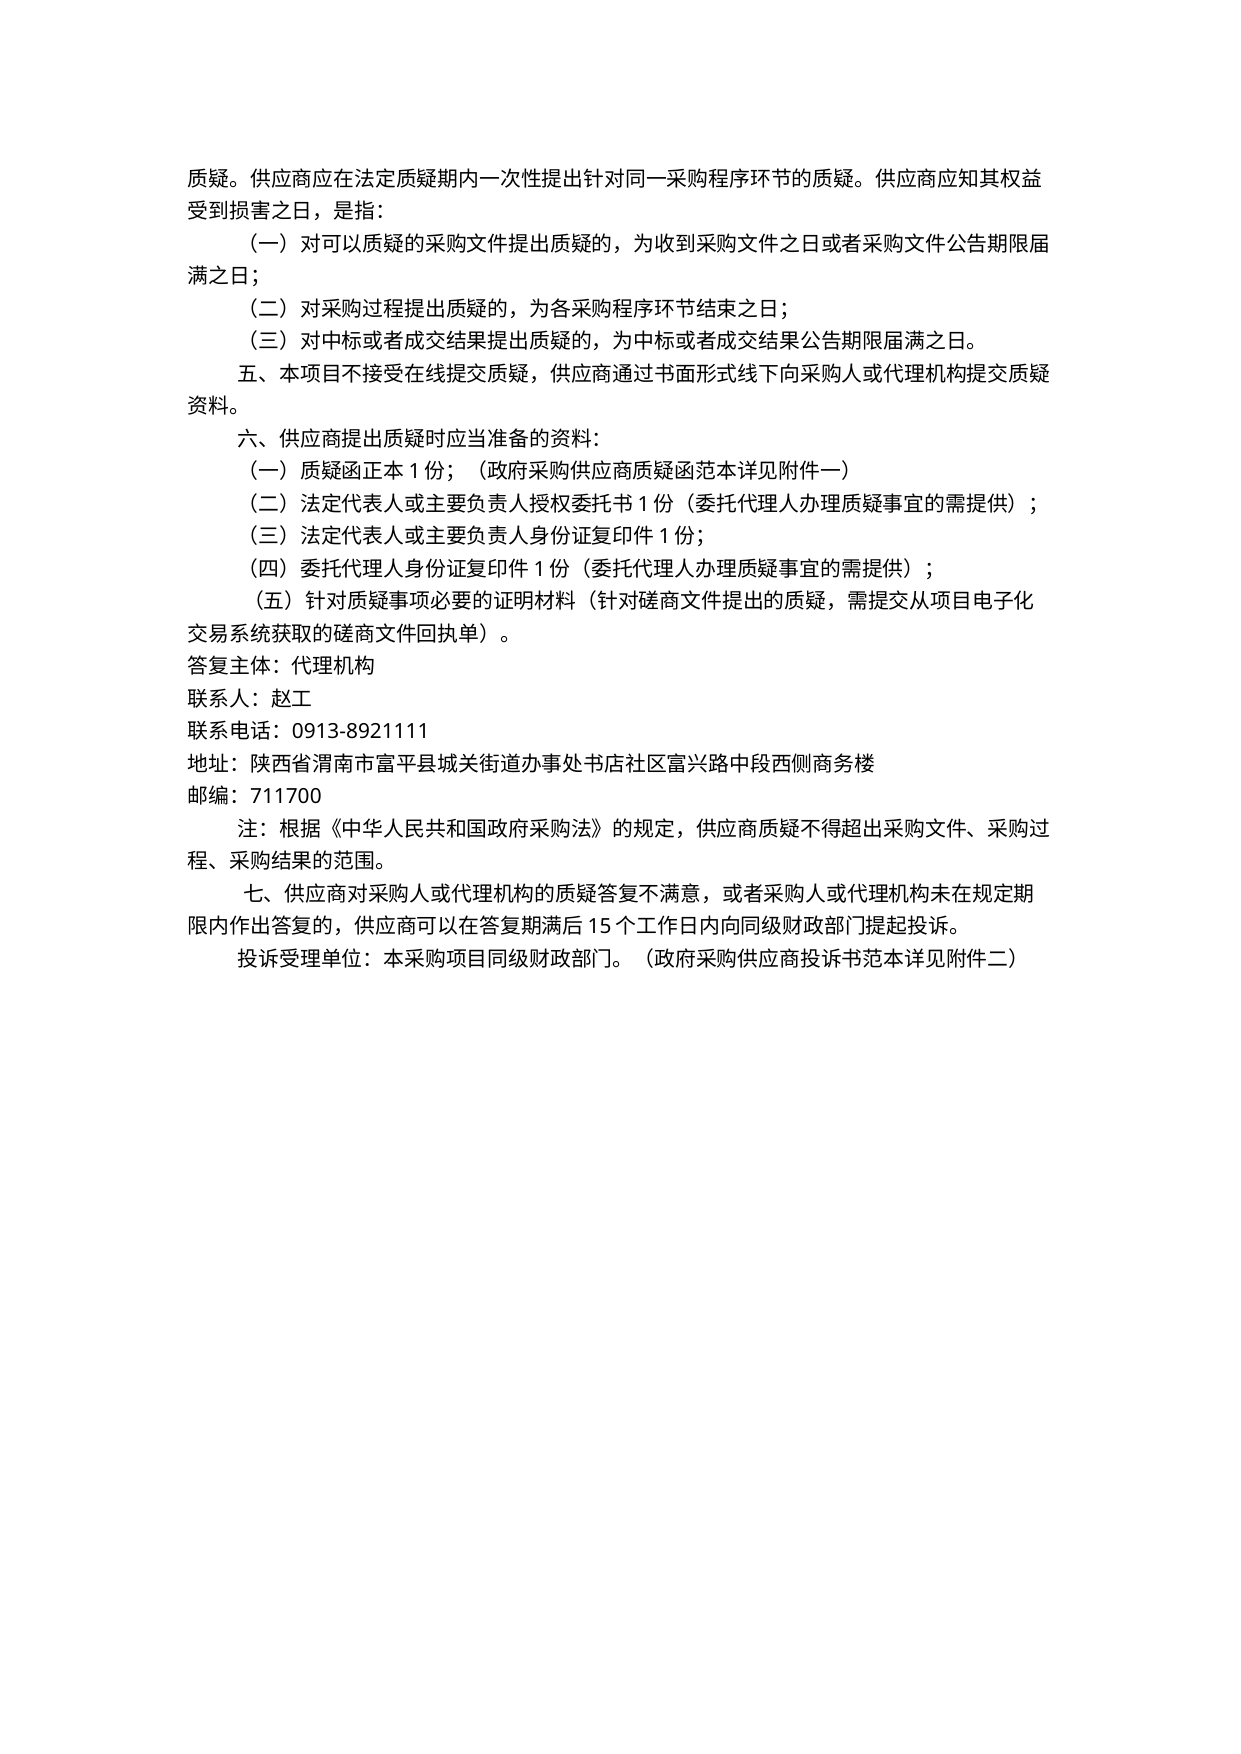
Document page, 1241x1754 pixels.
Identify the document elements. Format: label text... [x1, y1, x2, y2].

text （五）针对质疑事项必要的证明材料（针对磋商文件提出的质疑，需提交从项目电子化交易系统获取的磋商文件回执单）。 [187, 584, 1053, 649]
text （四）委托代理人身份证复印件1份（委托代理人办理质疑事宜的需提供）； [187, 552, 1053, 584]
text 答复主体：代理机构 [187, 649, 1053, 682]
text （三）法定代表人或主要负责人身份证复印件1份； [187, 519, 1053, 552]
text （一）对可以质疑的采购文件提出质疑的，为收到采购文件之日或者采购文件公告期限届满之日； [187, 227, 1053, 292]
text 七、供应商对采购人或代理机构的质疑答复不满意，或者采购人或代理机构未在规定期限内作出答复的，供应商可以在答复期满后15个工作日内向同级财政部门提起投诉。 [187, 877, 1053, 942]
text 六、供应商提出质疑时应当准备的资料： [187, 422, 1053, 454]
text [187, 162, 1053, 227]
text （三）对中标或者成交结果提出质疑的，为中标或者成交结果公告期限届满之日。 [187, 324, 1053, 357]
text 联系电话：0913-8921111 [187, 714, 1053, 747]
text 联系人：赵工 [187, 682, 1053, 714]
text 邮编：711700 [187, 779, 1053, 812]
text 五、本项目不接受在线提交质疑，供应商通过书面形式线下向采购人或代理机构提交质疑资料。 [187, 357, 1053, 422]
text 注：根据《中华人民共和国政府采购法》的规定，供应商质疑不得超出采购文件、采购过程、采购结果的范围。 [187, 812, 1053, 877]
text （二）对采购过程提出质疑的，为各采购程序环节结束之日； [187, 292, 1053, 324]
text （一）质疑函正本1份；（政府采购供应商质疑函范本详见附件一） [187, 454, 1053, 487]
text 投诉受理单位：本采购项目同级财政部门。（政府采购供应商投诉书范本详见附件二） [187, 942, 1053, 974]
text （二）法定代表人或主要负责人授权委托书1份（委托代理人办理质疑事宜的需提供）； [187, 487, 1053, 519]
text 地址：陕西省渭南市富平县城关街道办事处书店社区富兴路中段西侧商务楼 [187, 747, 1053, 779]
